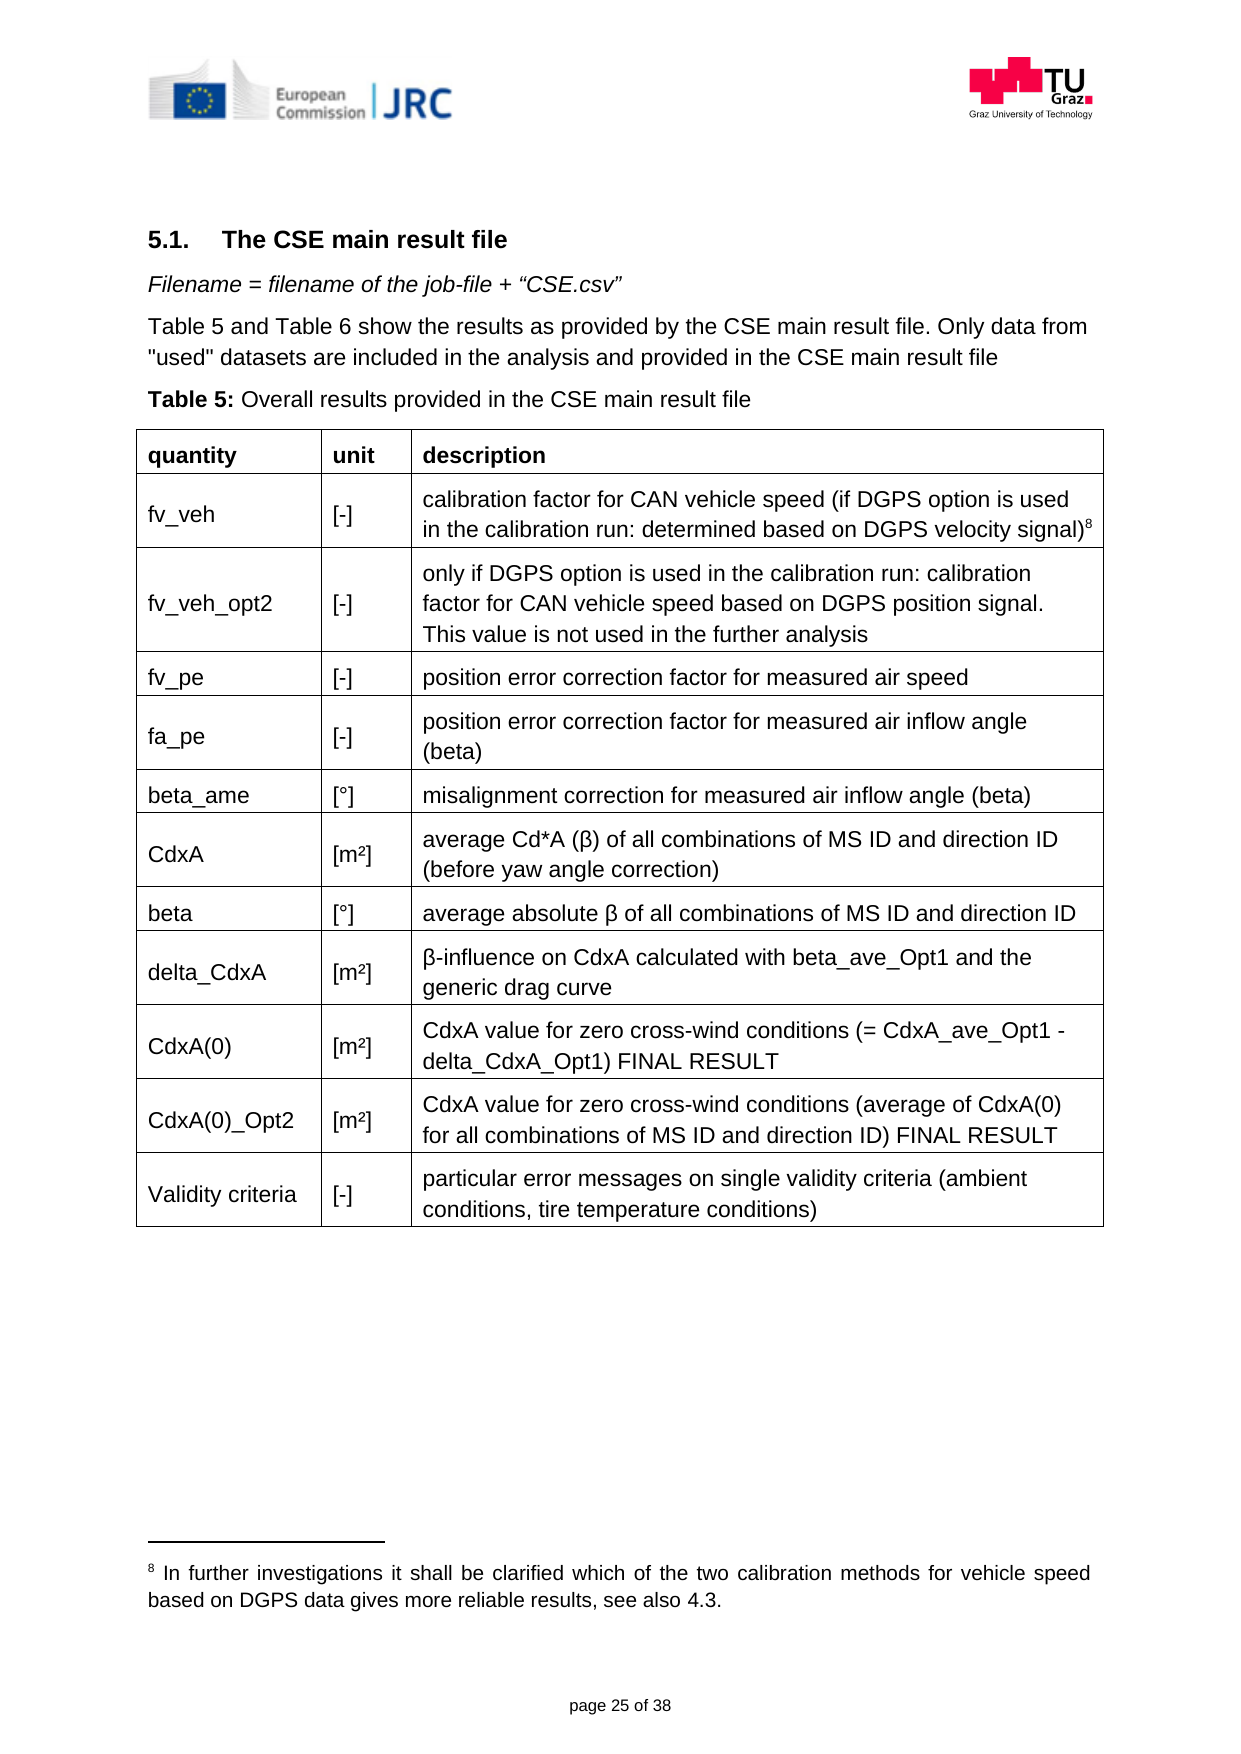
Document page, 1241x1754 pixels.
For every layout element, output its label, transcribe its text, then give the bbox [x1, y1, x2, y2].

table_cell calibration factor for CAN vehicle speed (if DGPS option is used in the calibration run: determined based on DGPS velocity signal) [412, 474, 1103, 547]
table_cell beta [137, 887, 321, 930]
table_cell CdxA value for zero cross-wind conditions (= CdxA_ave_Opt1 - delta_CdxA_Opt1) FINAL RESULT [412, 1005, 1103, 1078]
picture [147, 56, 453, 120]
table_cell [-] [322, 652, 411, 694]
table_header description [412, 430, 1103, 473]
table_cell position error correction factor for measured air speed [412, 652, 1103, 694]
subtitle The CSE main result file [148, 225, 1092, 254]
table_cell [-] [322, 1153, 411, 1226]
table_cell [m²] [322, 1079, 411, 1152]
table_cell [-] [322, 474, 411, 547]
table_cell fv_veh_opt2 [137, 548, 321, 651]
table_cell CdxA value for zero cross-wind conditions (average of CdxA(0) for all combinations of MS ID and direction ID) FINAL RESULT [412, 1079, 1103, 1152]
table_cell [m²] [322, 813, 411, 886]
table_cell delta_CdxA [137, 931, 321, 1004]
table_cell [m²] [322, 931, 411, 1004]
table_header unit [322, 430, 411, 473]
table_cell only if DGPS option is used in the calibration run: calibration factor for CAN vehicle speed based on DGPS position signal. This value is not used in the further analysis [412, 548, 1103, 651]
table_cell CdxA(0) [137, 1005, 321, 1078]
table_cell fv_pe [137, 652, 321, 694]
table_cell β-influence on CdxA calculated with beta_ave_Opt1 and the generic drag curve [412, 931, 1103, 1004]
table_cell average Cd*A (β) of all combinations of MS ID and direction ID (before yaw angle correction) [412, 813, 1103, 886]
table_cell particular error messages on single validity criteria (ambient conditions, tire temperature conditions) [412, 1153, 1103, 1226]
table_cell [°] [322, 770, 411, 812]
table_cell beta_ame [137, 770, 321, 812]
text Table 5: Overall results provided in the CSE main result file [148, 386, 1092, 413]
table_cell average absolute β of all combinations of MS ID and direction ID [412, 887, 1103, 930]
table_header quantity [137, 430, 321, 473]
picture [969, 57, 1093, 120]
table_cell CdxA(0)_Opt2 [137, 1079, 321, 1152]
table_cell [m²] [322, 1005, 411, 1078]
table_cell [°] [322, 887, 411, 930]
table_cell Validity criteria [137, 1153, 321, 1226]
text Table 5 and Table 6 show the results as provided by the CSE main result file. Only data from "used" datasets are included in the analysis and provided in the CSE main result file [148, 313, 1092, 370]
table_cell misalignment correction for measured air inflow angle (beta) [412, 770, 1103, 812]
table_cell position error correction factor for measured air inflow angle (beta) [412, 696, 1103, 768]
table_cell fv_veh [137, 474, 321, 547]
table_cell CdxA [137, 813, 321, 886]
text Filename = filename of the job-file + “CSE.csv” [148, 271, 1092, 297]
table_cell [-] [322, 548, 411, 651]
table_cell [-] [322, 696, 411, 768]
table_cell fa_pe [137, 696, 321, 768]
